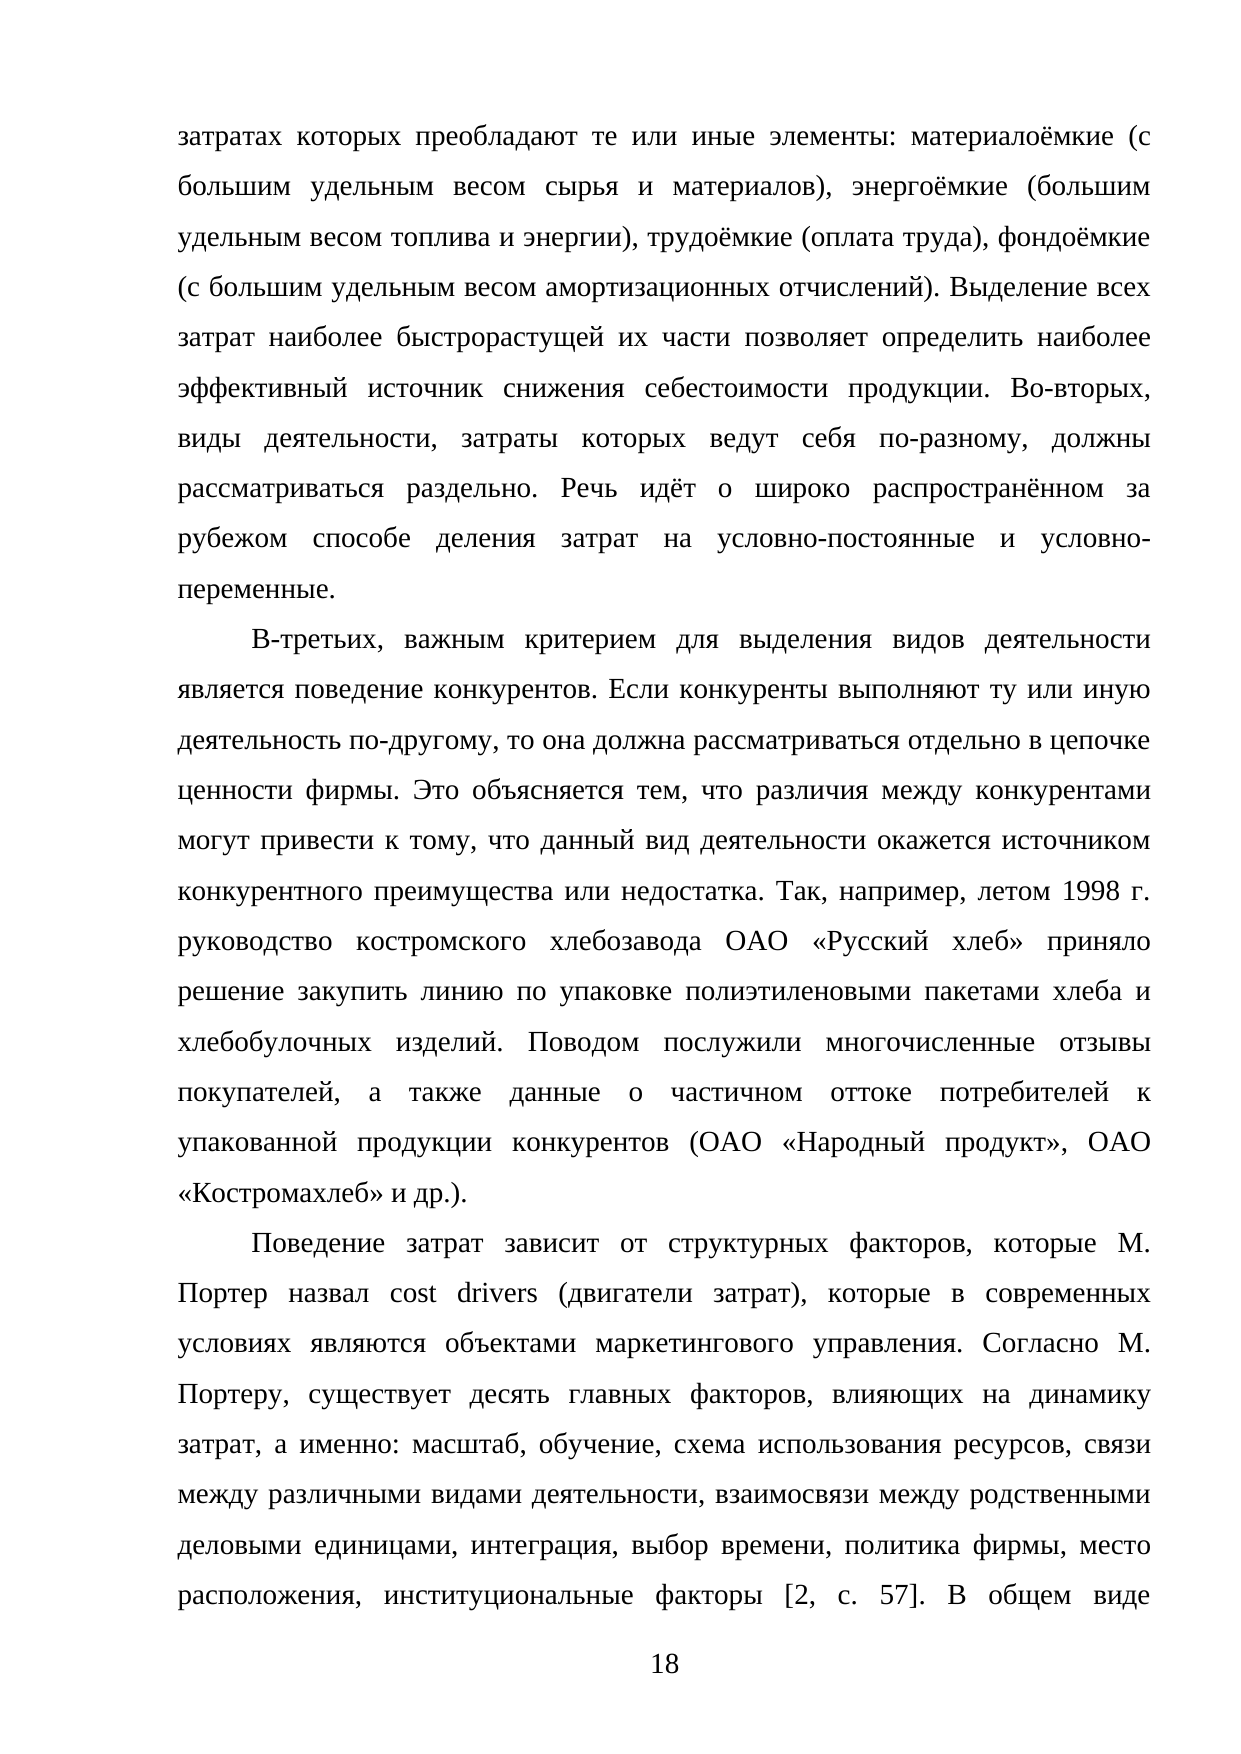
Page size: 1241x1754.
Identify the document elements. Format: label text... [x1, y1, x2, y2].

text В-третьих, важным критерием для выделения видов деятельности является поведение конкурентов. Если конкуренты выполняют ту или иную деятельность по-другому, то она должна рассматриваться отдельно в цепочке ценности фирмы. Это объясняется тем, что различия между конкурентами могут привести к тому, что данный вид деятельности окажется источником конкурентного преимущества или недостатка. Так, например, летом 1998 г. руководство костромского хлебозавода ОАО «Русский хлеб» приняло решение закупить линию по упаковке полиэтиленовыми пакетами хлеба и хлебобулочных изделий. Поводом послужили многочисленные отзывы покупателей, а также данные о частичном оттоке потребителей к упакованной продукции конкурентов (ОАО «Народный продукт», ОАО «Костромахлеб» и др.). [177, 621, 1152, 1208]
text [177, 1225, 1152, 1611]
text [177, 118, 1152, 604]
